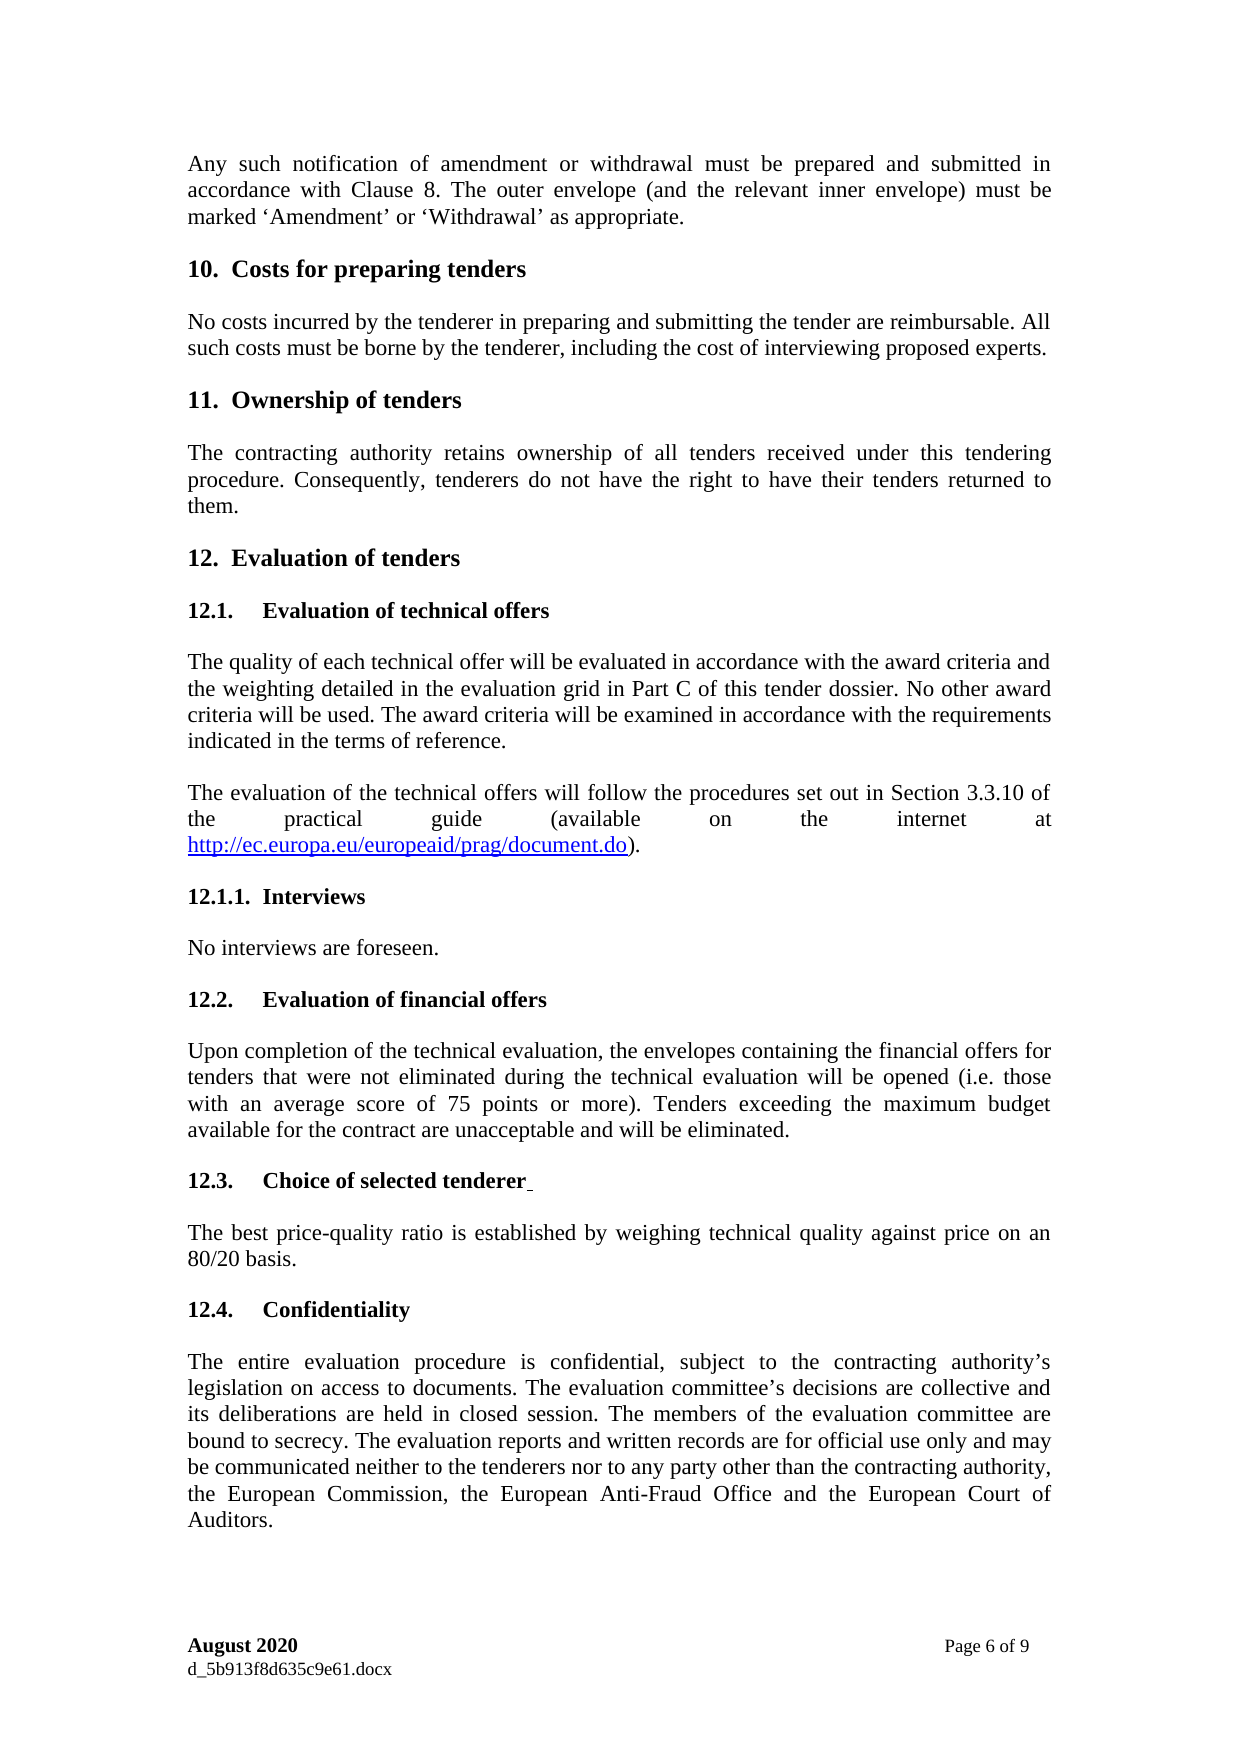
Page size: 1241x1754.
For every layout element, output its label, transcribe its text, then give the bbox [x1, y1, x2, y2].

text 12.3. Choice of selected tenderer [187, 1167, 1053, 1194]
list Evaluation of tenders [187, 543, 1053, 572]
text The evaluation of the technical offers will follow the procedures set out in Section 3.3.10 of the practical guide (available on the internet at http://ec.europa.eu/europeaid/prag/document.do). [187, 779, 1053, 858]
text No costs incurred by the tenderer in preparing and submitting the tender are reimbursable. All such costs must be borne by the tenderer, including the cost of interviewing proposed experts. [187, 308, 1053, 361]
list Costs for preparing tenders [187, 254, 1053, 283]
text 12.1.1. Interviews [187, 883, 1053, 909]
text 12.2. Evaluation of financial offers [187, 986, 1053, 1012]
list Ownership of tenders [187, 386, 1053, 414]
text 12.1. Evaluation of technical offers [187, 597, 1053, 623]
text The best price-quality ratio is established by weighing technical quality against price on an 80/20 basis. [187, 1219, 1053, 1271]
text Any such notification of amendment or withdrawal must be prepared and submitted in accordance with Clause 8. The outer envelope (and the relevant inner envelope) must be marked ‘Amendment’ or ‘Withdrawal’ as appropriate. [187, 150, 1053, 229]
text No interviews are foreseen. [187, 934, 1053, 961]
text The quality of each technical offer will be evaluated in accordance with the award criteria and the weighting detailed in the evaluation grid in Part C of this tender dossier. No other award criteria will be used. The award criteria will be examined in accordance with the requirements indicated in the terms of reference. [187, 648, 1053, 754]
text 12.4. Confidentiality [187, 1296, 1053, 1323]
text The entire evaluation procedure is confidential, subject to the contracting authority’s legislation on access to documents. The evaluation committee’s decisions are collective and its deliberations are held in closed session. The members of the evaluation committee are bound to secrecy. The evaluation reports and written records are for official use only and may be communicated neither to the tenderers nor to any party other than the contracting authority, the European Commission, the European Anti-Fraud Office and the European Court of Auditors. [187, 1348, 1053, 1532]
text Upon completion of the technical evaluation, the envelopes containing the financial offers for tenders that were not eliminated during the technical evaluation will be opened (i.e. those with an average score of 75 points or more). Tenders exceeding the maximum budget available for the contract are unacceptable and will be eliminated. [187, 1037, 1053, 1142]
text The contracting authority retains ownership of all tenders received under this tendering procedure. Consequently, tenderers do not have the right to have their tenders returned to them. [187, 439, 1053, 518]
